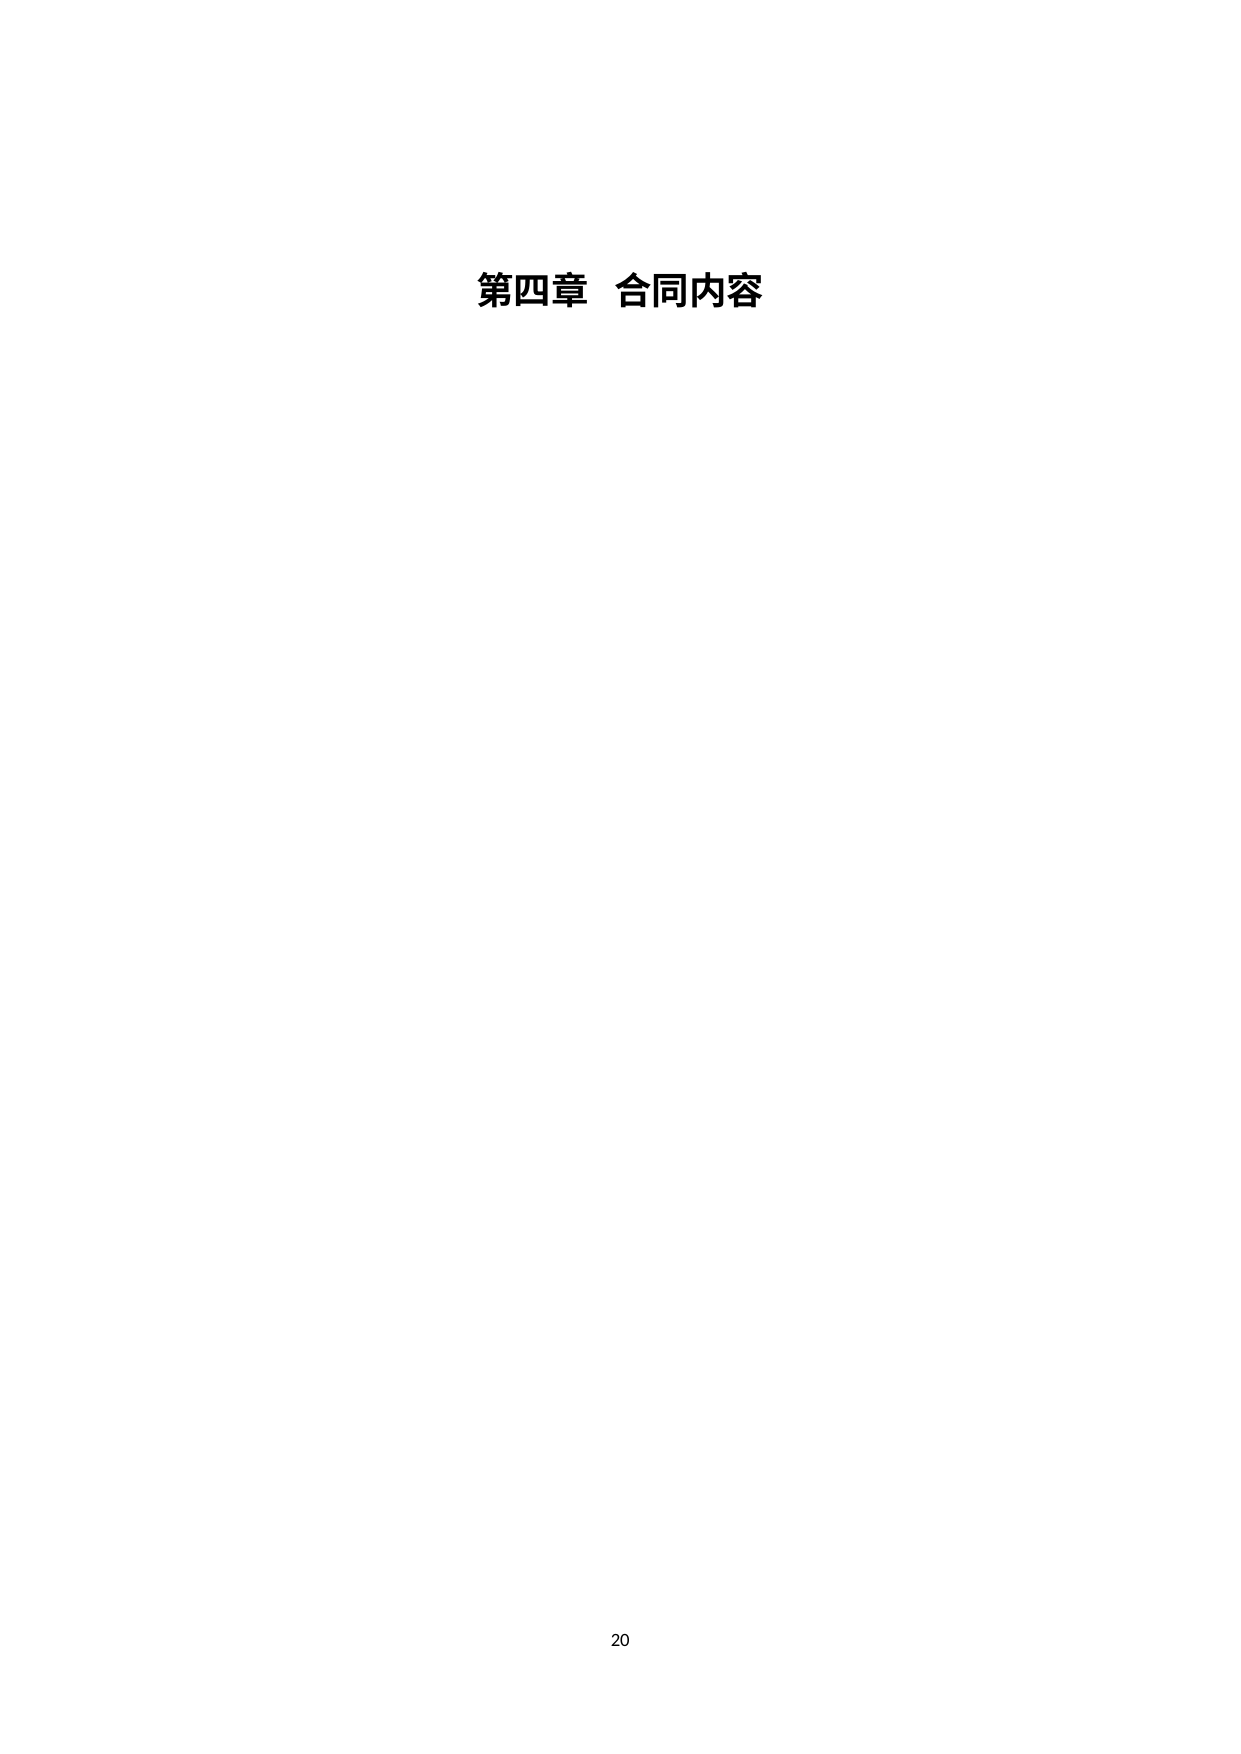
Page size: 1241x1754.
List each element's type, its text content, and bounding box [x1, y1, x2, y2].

subtitle 第四章 合同内容 [148, 261, 1092, 315]
